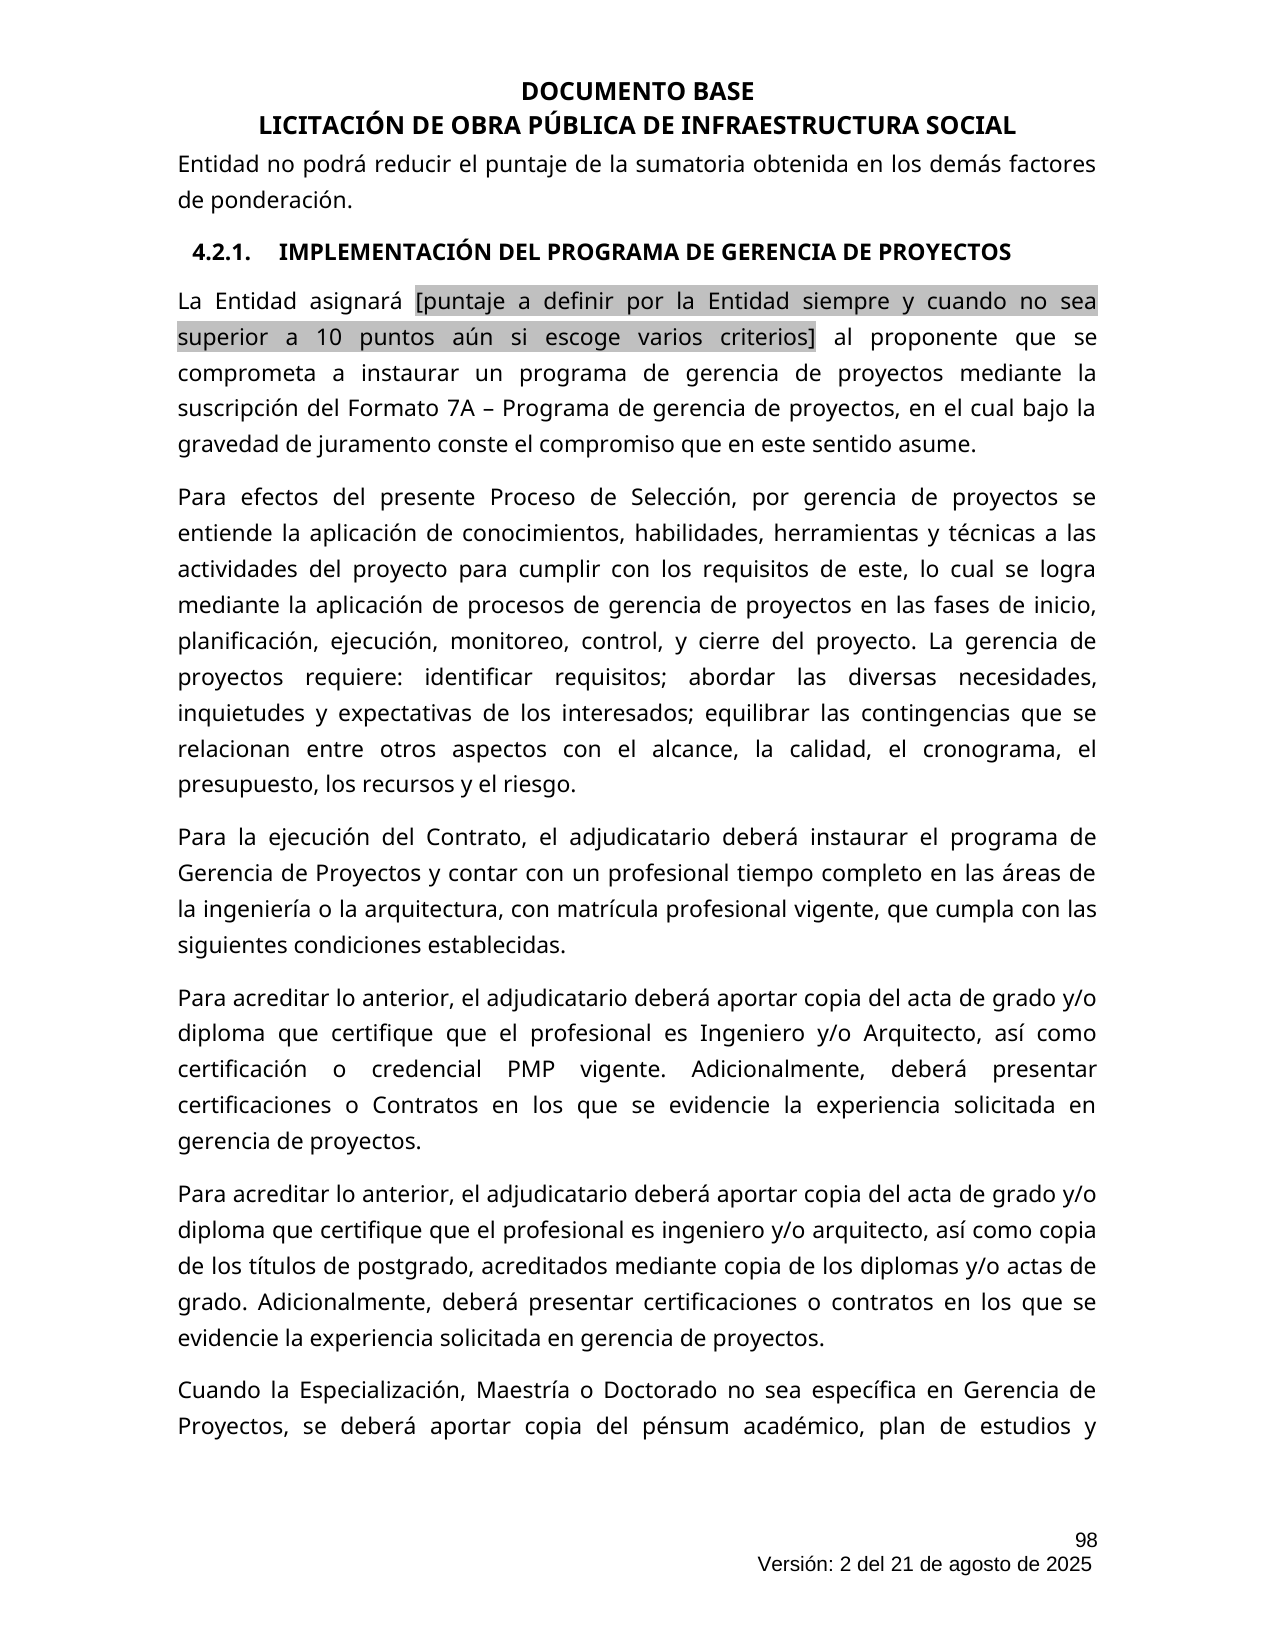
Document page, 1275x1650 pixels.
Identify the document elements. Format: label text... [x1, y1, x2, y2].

subtitle IMPLEMENTACIÓN DEL PROGRAMA DE GERENCIA DE PROYECTOS [192, 236, 1098, 267]
text Para acreditar lo anterior, el adjudicatario deberá aportar copia del acta de grado y/o diploma que certifique que el profesional es ingeniero y/o arquitecto, así como copia de los títulos de postgrado, acreditados mediante copia de los diplomas y/o actas de grado. Adicionalmente, deberá presentar certificaciones o contratos en los que se evidencie la experiencia solicitada en gerencia de proyectos. [177, 1178, 1098, 1353]
text Para efectos del presente Proceso de Selección, por gerencia de proyectos se entiende la aplicación de conocimientos, habilidades, herramientas y técnicas a las actividades del proyecto para cumplir con los requisitos de este, lo cual se logra mediante la aplicación de procesos de gerencia de proyectos en las fases de inicio, planificación, ejecución, monitoreo, control, y cierre del proyecto. La gerencia de proyectos requiere: identificar requisitos; abordar las diversas necesidades, inquietudes y expectativas de los interesados; equilibrar las contingencias que se relacionan entre otros aspectos con el alcance, la calidad, el cronograma, el presupuesto, los recursos y el riesgo. [177, 481, 1098, 800]
text La Entidad asignará [puntaje a definir por la Entidad siempre y cuando no sea superior a 10 puntos aún si escoge varios criterios] al proponente que se comprometa a instaurar un programa de gerencia de proyectos mediante la suscripción del Formato 7A – Programa de gerencia de proyectos, en el cual bajo la gravedad de juramento conste el compromiso que en este sentido asume. [177, 284, 1098, 459]
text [177, 148, 1098, 215]
text Para acreditar lo anterior, el adjudicatario deberá aportar copia del acta de grado y/o diploma que certifique que el profesional es Ingeniero y/o Arquitecto, así como certificación o credencial PMP vigente. Adicionalmente, deberá presentar certificaciones o Contratos en los que se evidencie la experiencia solicitada en gerencia de proyectos. [177, 981, 1098, 1156]
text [177, 1374, 1098, 1441]
text Para la ejecución del Contrato, el adjudicatario deberá instaurar el programa de Gerencia de Proyectos y contar con un profesional tiempo completo en las áreas de la ingeniería o la arquitectura, con matrícula profesional vigente, que cumpla con las siguientes condiciones establecidas. [177, 821, 1098, 960]
